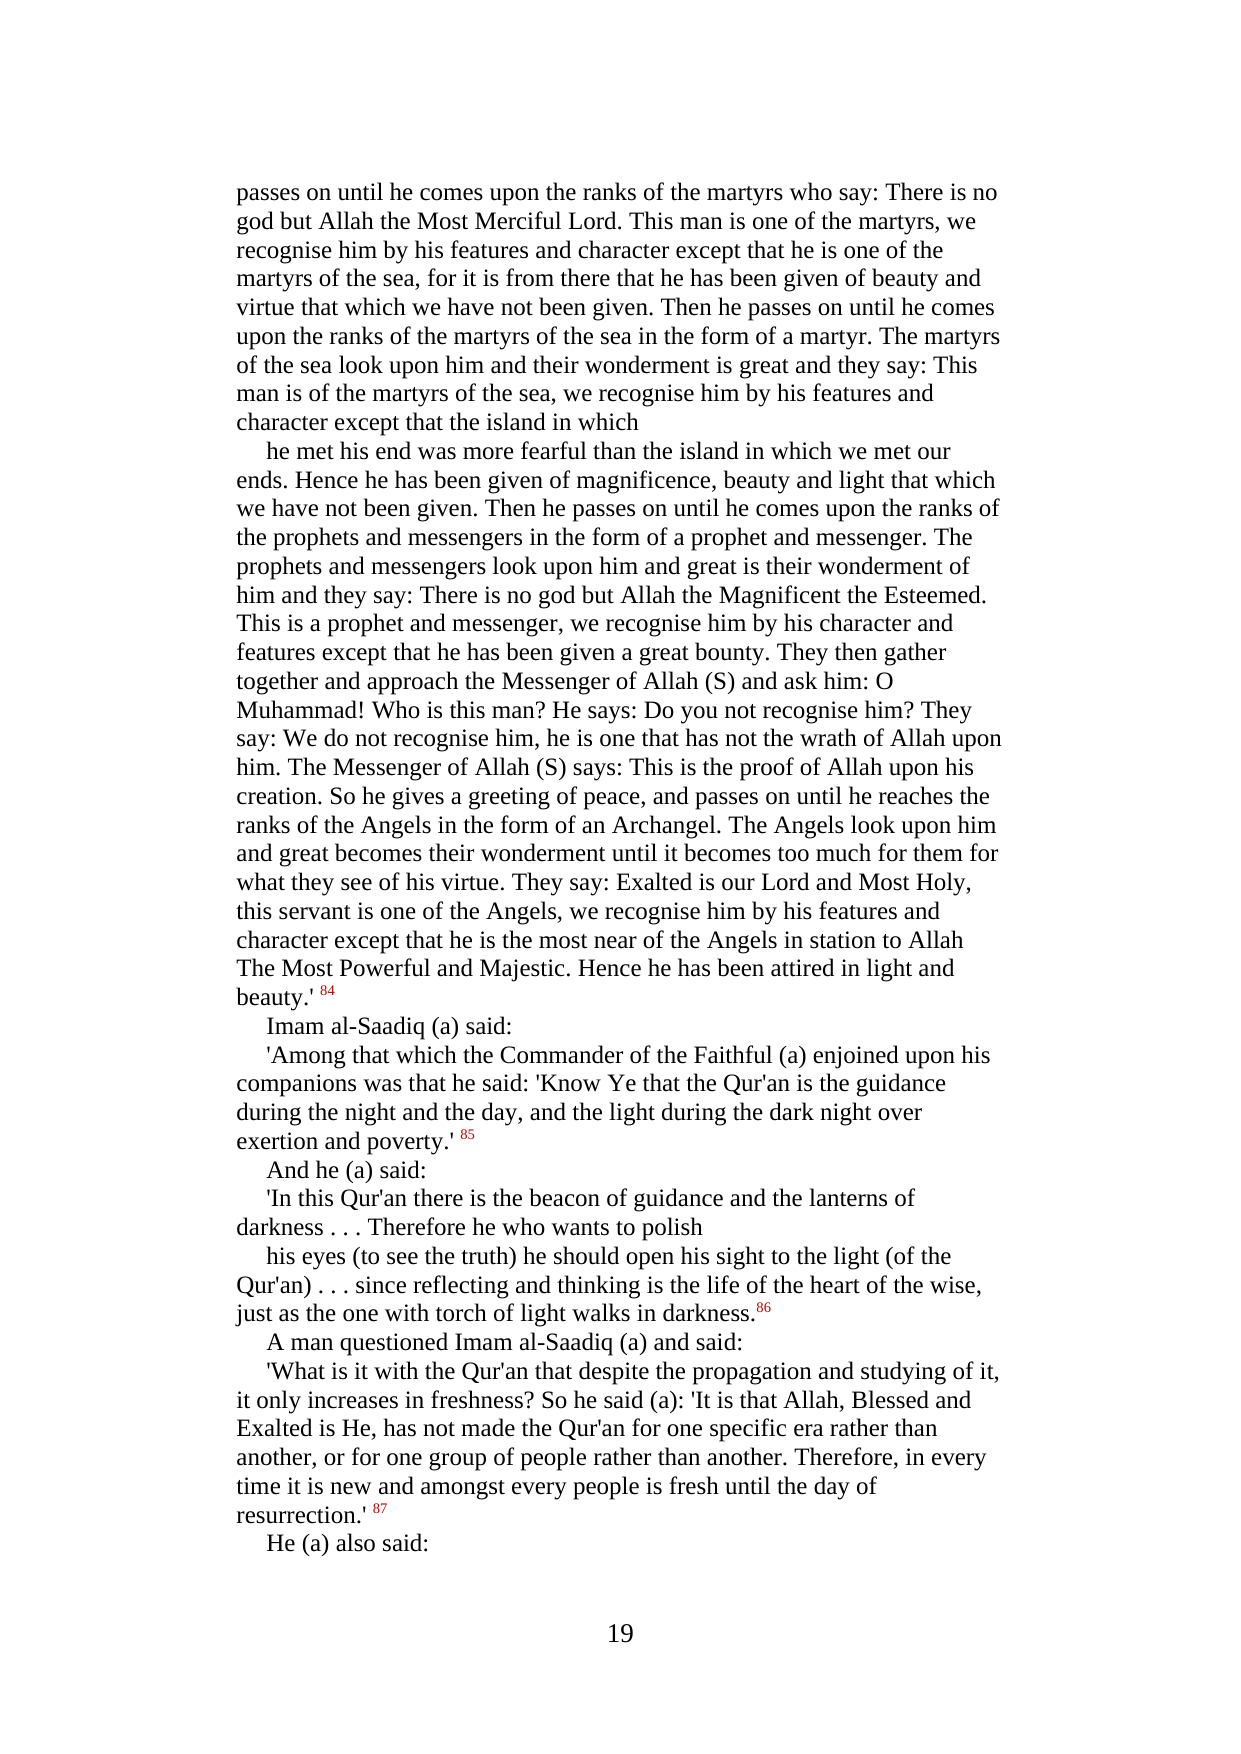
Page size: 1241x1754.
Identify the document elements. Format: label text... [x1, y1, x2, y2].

text 'What is it with the Qur'an that despite the propagation and studying of it, it only increases in freshness? So he said (a): 'It is that Allah, Blessed and Exalted is He, has not made the Qur'an for one specific era rather than another, or for one group of people rather than another. Therefore, in every time it is new and amongst every people is fresh until the day of resurrection.' 87 [236, 1356, 1004, 1528]
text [236, 177, 1004, 436]
text 'Among that which the Commander of the Faithful (a) enjoined upon his companions was that he said: 'Know Ye that the Qur'an is the guidance during the night and the day, and the light during the dark night over exertion and poverty.' 85 [236, 1040, 1004, 1155]
text Imam al-Saadiq (a) said: [236, 1011, 1004, 1040]
text he met his end was more fearful than the island in which we met our ends. Hence he has been given of magnificence, beauty and light that which we have not been given. Then he passes on until he comes upon the ranks of the prophets and messengers in the form of a prophet and messenger. The prophets and messengers look upon him and great is their wonderment of him and they say: There is no god but Allah the Magnificent the Esteemed. This is a prophet and messenger, we recognise him by his character and features except that he has been given a great bounty. They then gather together and approach the Messenger of Allah (S) and ask him: O Muhammad! Who is this man? He says: Do you not recognise him? They say: We do not recognise him, he is one that has not the wrath of Allah upon him. The Messenger of Allah (S) says: This is the proof of Allah upon his creation. So he gives a greeting of peace, and passes on until he reaches the ranks of the Angels in the form of an Archangel. The Angels look upon him and great becomes their wonderment until it becomes too much for them for what they see of his virtue. They say: Exalted is our Lord and Most Holy, this servant is one of the Angels, we recognise him by his features and character except that he is the most near of the Angels in station to Allah The Most Powerful and Majestic. Hence he has been attired in light and beauty.' 84 [236, 436, 1004, 1011]
text And he (a) said: [236, 1155, 1004, 1183]
text A man questioned Imam al-Saadiq (a) and said: [236, 1327, 1004, 1356]
text 'In this Qur'an there is the beacon of guidance and the lanterns of darkness . . . Therefore he who wants to polish [236, 1183, 1004, 1241]
text He (a) also said: [236, 1528, 1004, 1557]
text his eyes (to see the truth) he should open his sight to the light (of the Qur'an) . . . since reflecting and thinking is the life of the heart of the wise, just as the one with torch of light walks in darkness.86 [236, 1241, 1004, 1327]
